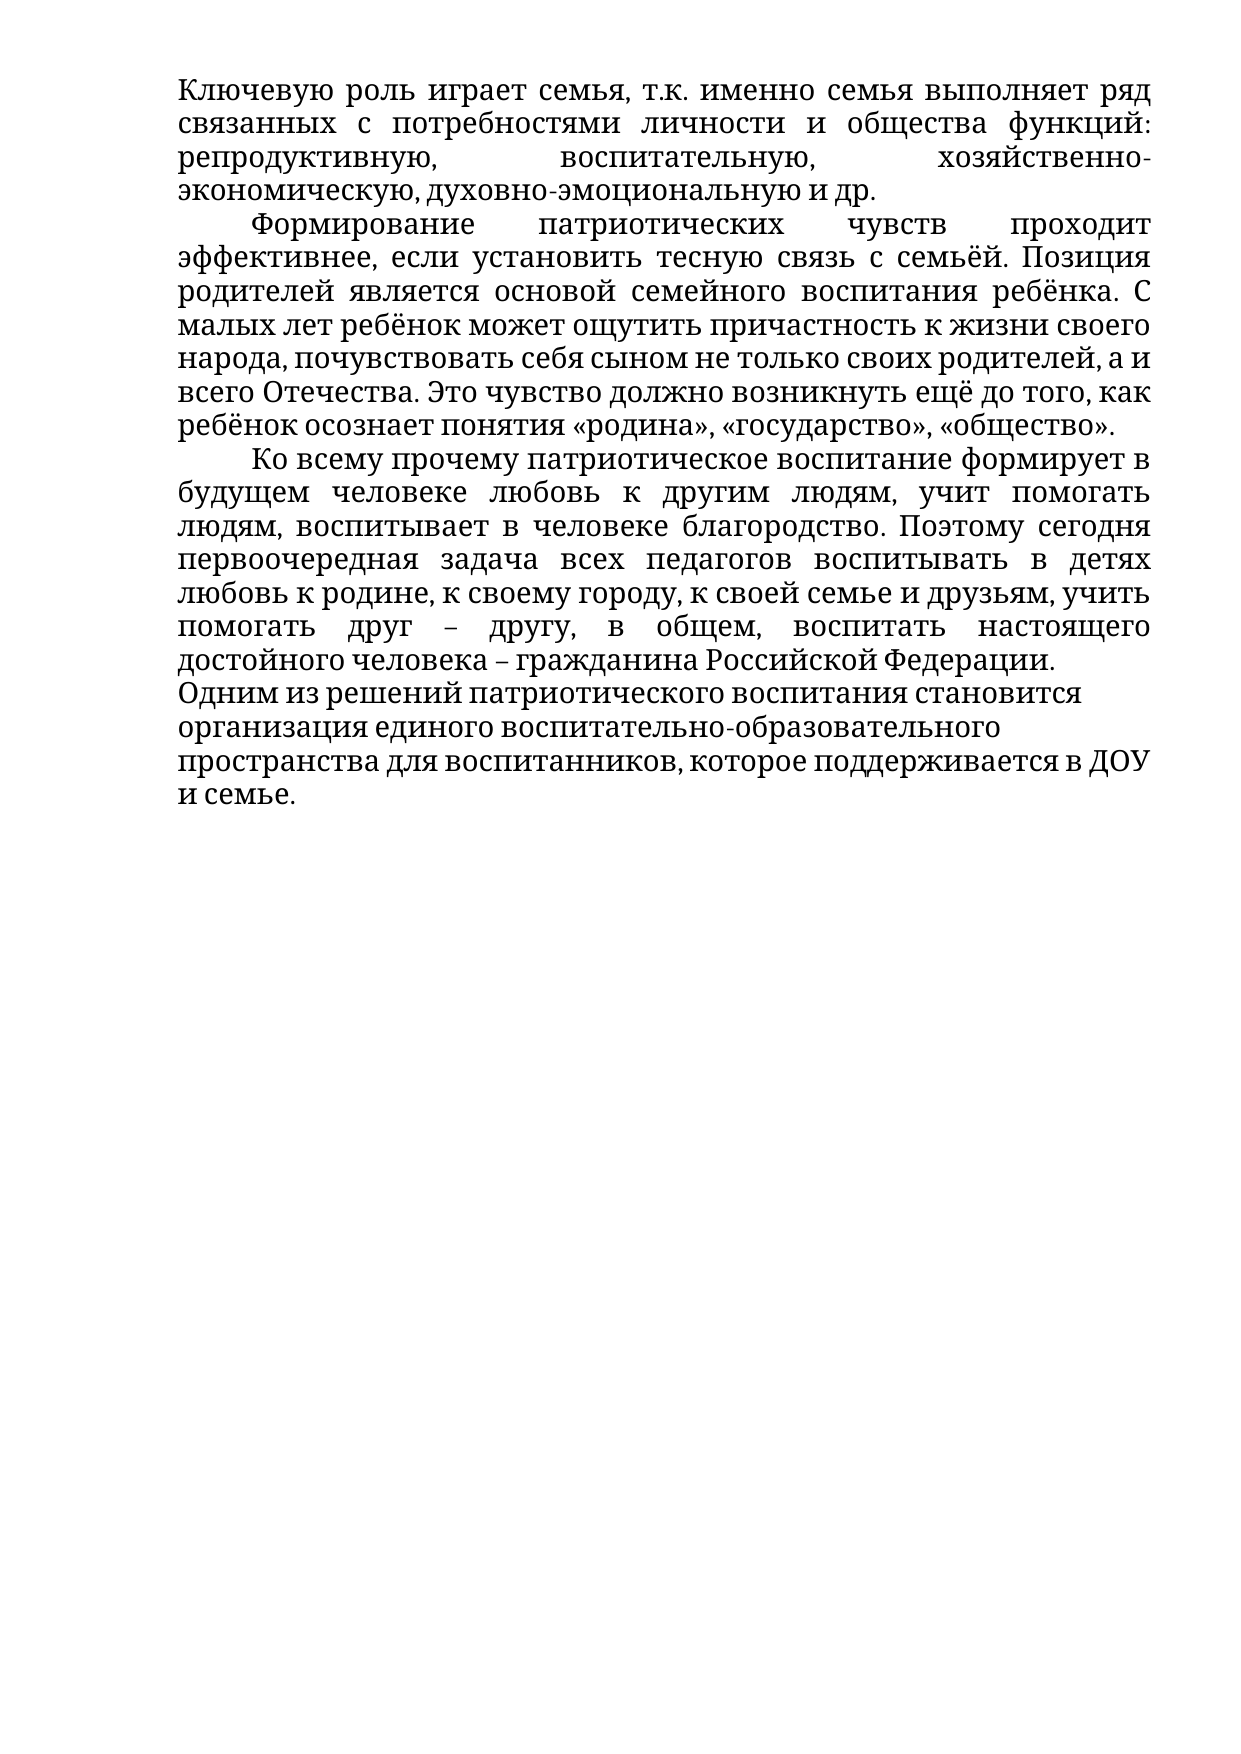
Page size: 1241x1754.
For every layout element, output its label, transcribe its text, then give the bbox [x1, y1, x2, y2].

text Одним из решений патриотического воспитания становится организация единого воспитательно-образовательного пространства для воспитанников, которое поддерживается в ДОУ и семье. [177, 678, 1152, 812]
text Ключевую роль играет семья, т.к. именно семья выполняет ряд связанных с потребностями личности и общества функций: репродуктивную, воспитательную, хозяйственно-экономическую, духовно-эмоциональную и др. [177, 74, 1152, 208]
text Формирование патриотических чувств проходит эффективнее, если установить тесную связь с семьёй. Позиция родителей является основой семейного воспитания ребёнка. С малых лет ребёнок может ощутить причастность к жизни своего народа, почувствовать себя сыном не только своих родителей, а и всего Отечества. Это чувство должно возникнуть ещё до того, как ребёнок осознает понятия «родина», «государство», «общество». [177, 208, 1152, 443]
text Ко всему прочему патриотическое воспитание формирует в будущем человеке любовь к другим людям, учит помогать людям, воспитывает в человеке благородство. Поэтому сегодня первоочередная задача всех педагогов воспитывать в детях любовь к родине, к своему городу, к своей семье и друзьям, учить помогать друг – другу, в общем, воспитать настоящего достойного человека – гражданина Российской Федерации. [177, 443, 1152, 678]
